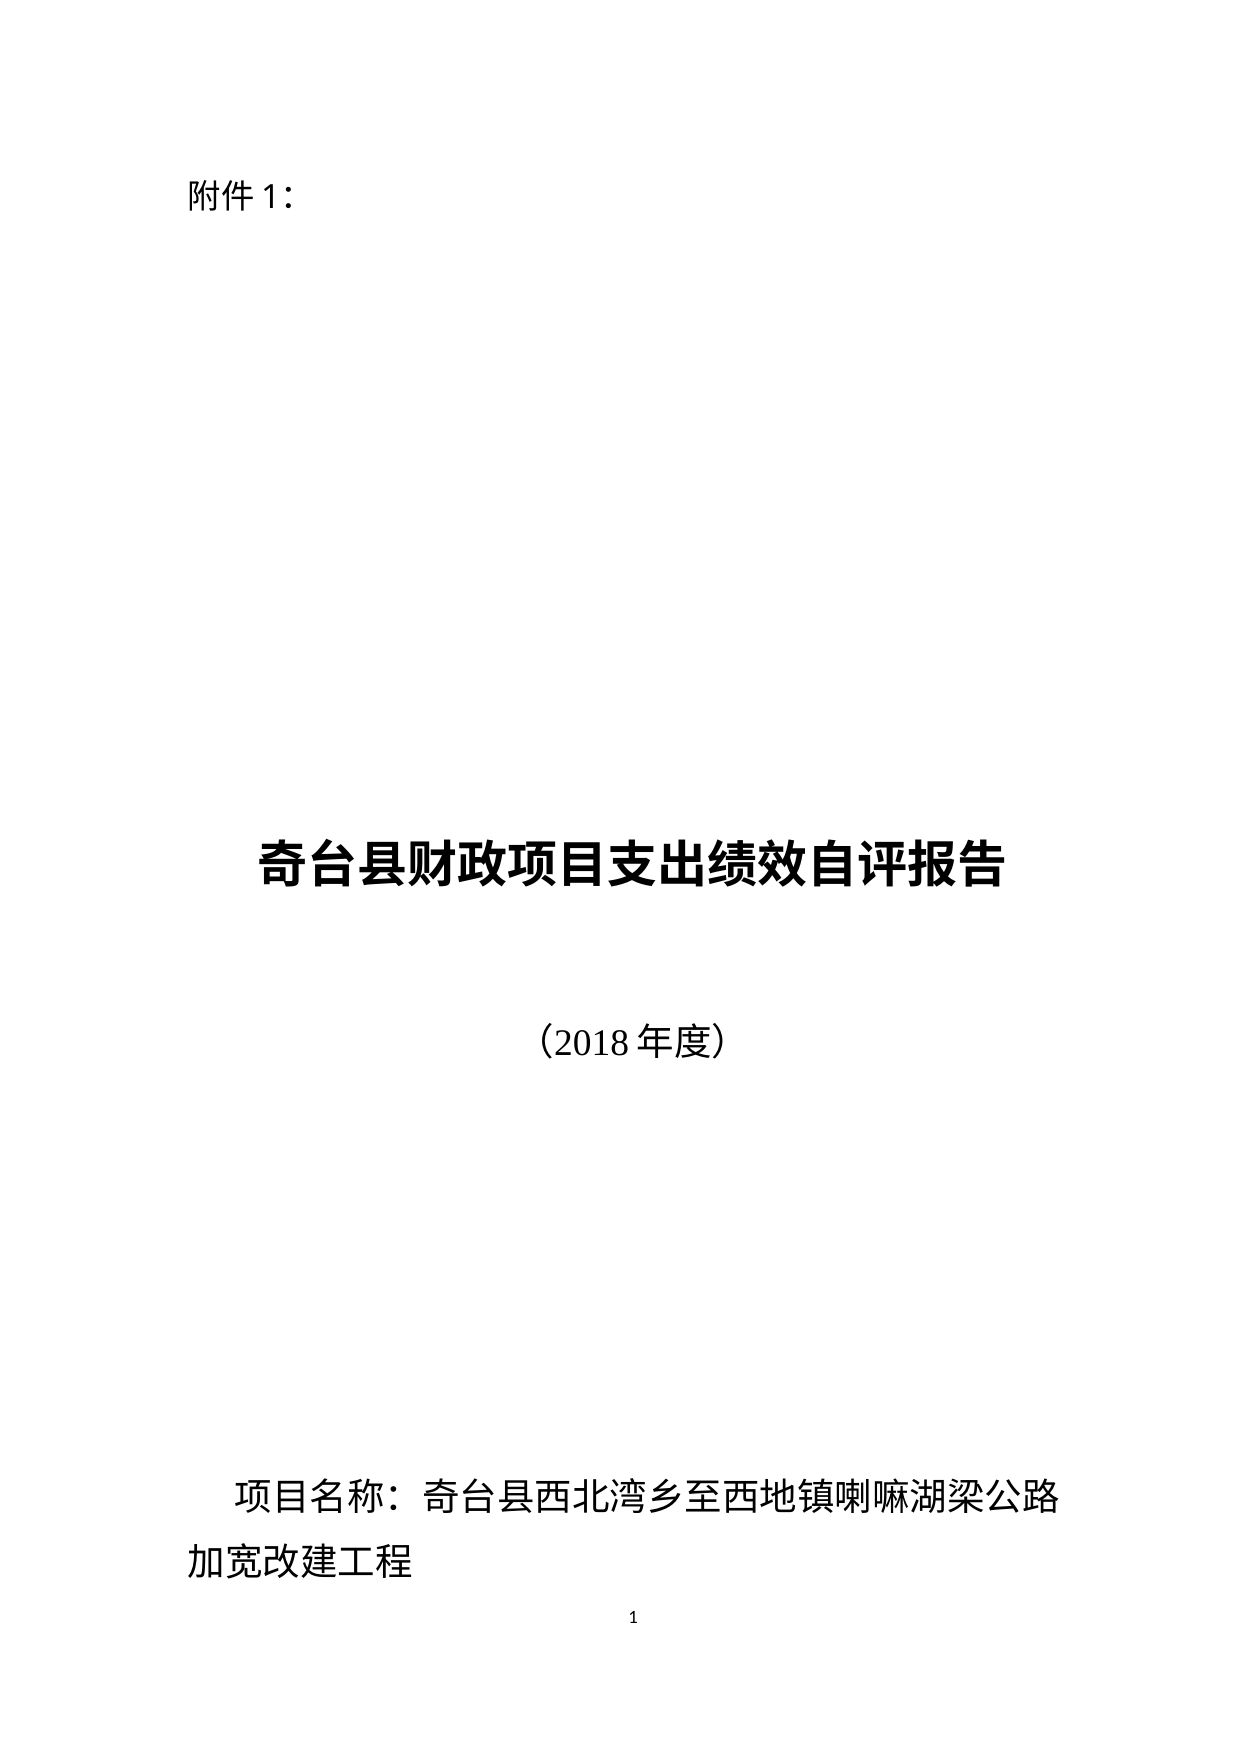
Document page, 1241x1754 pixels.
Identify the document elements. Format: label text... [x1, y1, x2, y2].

text 附件1： [187, 162, 1078, 227]
text 项目名称：奇台县西北湾乡至西地镇喇嘛湖梁公路加宽改建工程 [187, 1462, 1078, 1592]
text （2018年度） [187, 1007, 1078, 1072]
text 奇台县财政项目支出绩效自评报告 [187, 812, 1078, 909]
